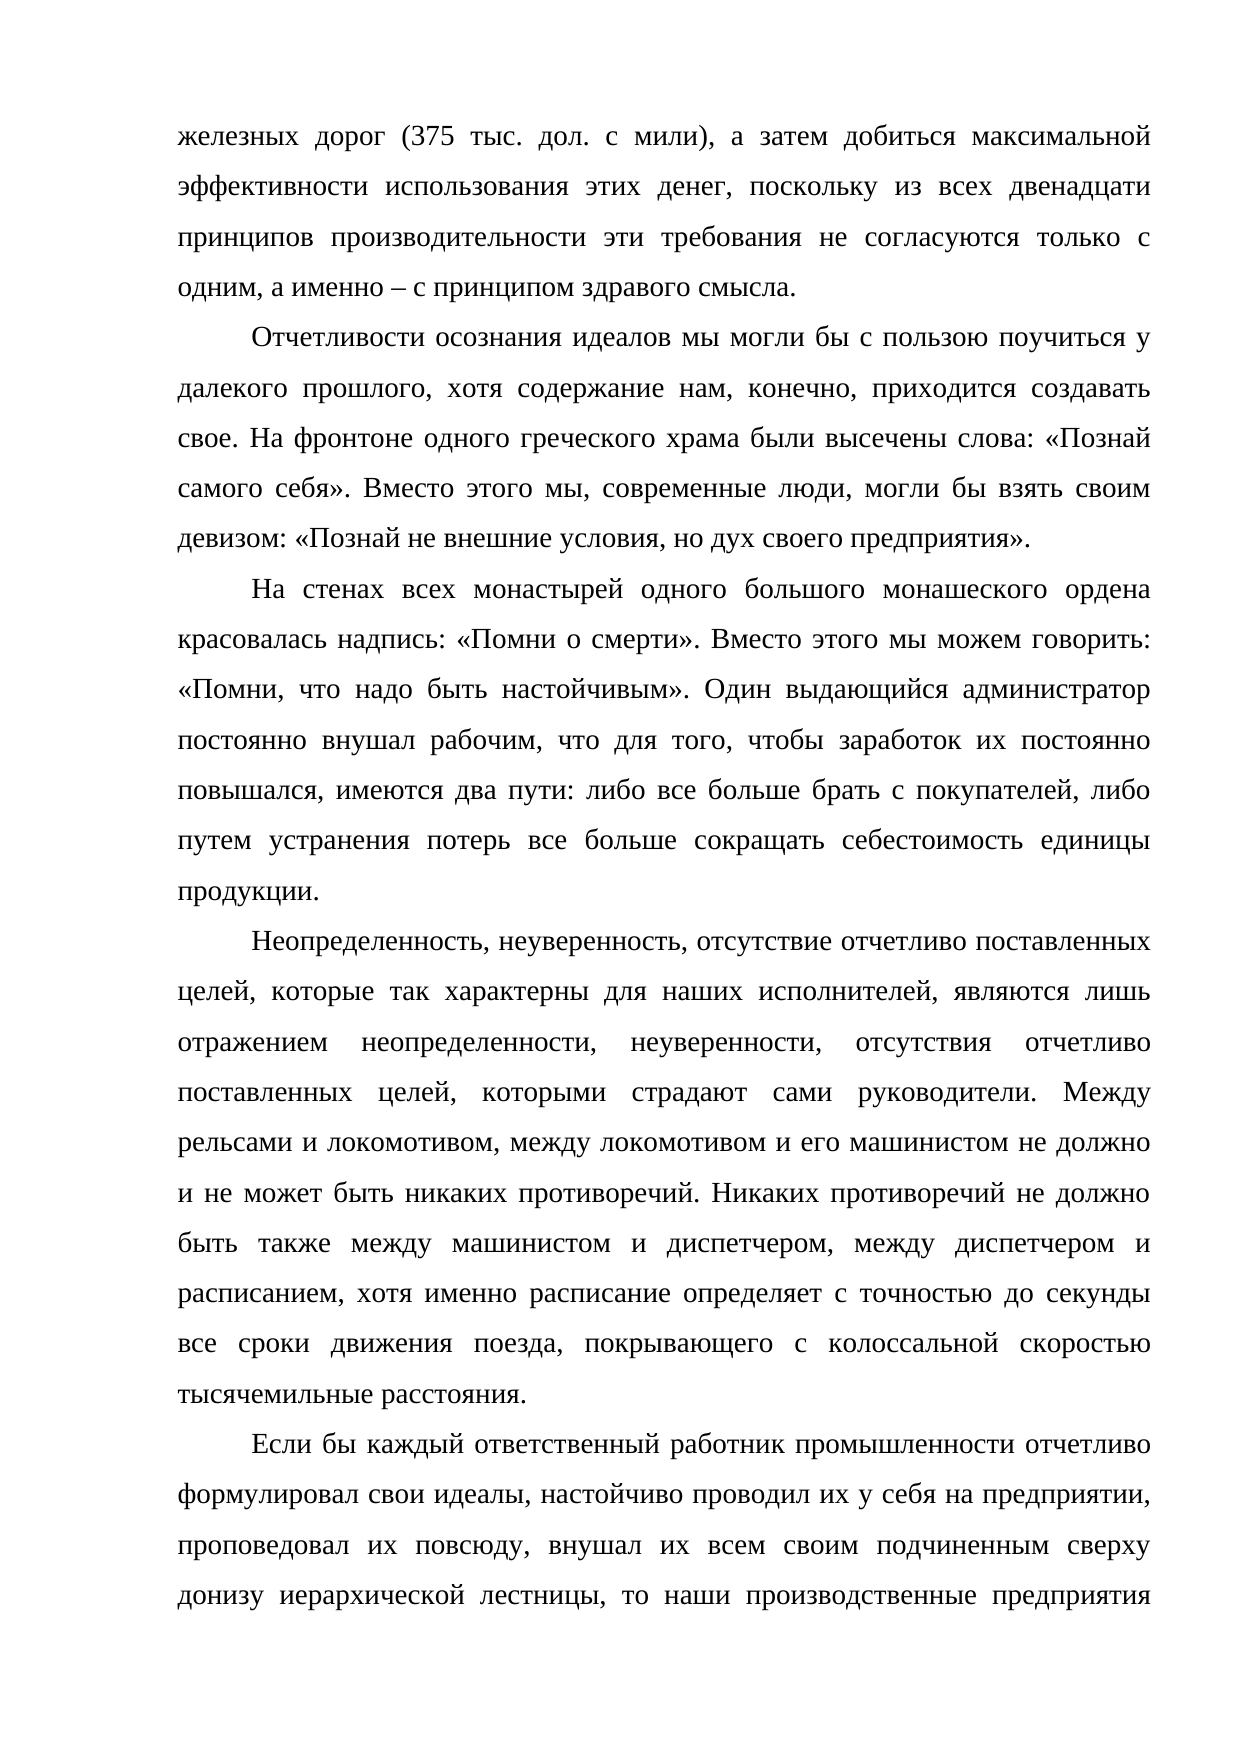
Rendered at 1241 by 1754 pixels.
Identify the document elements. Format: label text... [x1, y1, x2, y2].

text Отчетливости осознания идеалов мы могли бы с пользою поучиться у далекого прошлого, хотя содержание нам, конечно, приходится создавать свое. На фронтоне одного греческого храма были высечены слова: «Познай самого себя». Вместо этого мы, современные люди, могли бы взять своим девизом: «Познай не внешние условия, но дух своего предприятия». [177, 319, 1152, 554]
text На стенах всех монастырей одного большого монашеского ордена красовалась надпись: «Помни о смерти». Вместо этого мы можем говорить: «Помни, что надо быть настойчивым». Один выдающийся администратор постоянно внушал рабочим, что для того, чтобы заработок их постоянно повышался, имеются два пути: либо все больше брать с покупателей, либо путем устранения потерь все больше сокращать себестоимость единицы продукции. [177, 571, 1152, 906]
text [177, 1426, 1152, 1611]
text Неопределенность, неуверенность, отсутствие отчетливо поставленных целей, которые так характерны для наших исполнителей, являются лишь отражением неопределенности, неуверенности, отсутствия отчетливо поставленных целей, которыми страдают сами руководители. Между рельсами и локомотивом, между локомотивом и его машинистом не должно и не может быть никаких противоречий. Никаких противоречий не должно быть также между машинистом и диспетчером, между диспетчером и расписанием, хотя именно расписание определяет с точностью до секунды все сроки движения поезда, покрывающего с колоссальной скоростью тысячемильные расстояния. [177, 923, 1152, 1409]
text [177, 118, 1152, 303]
